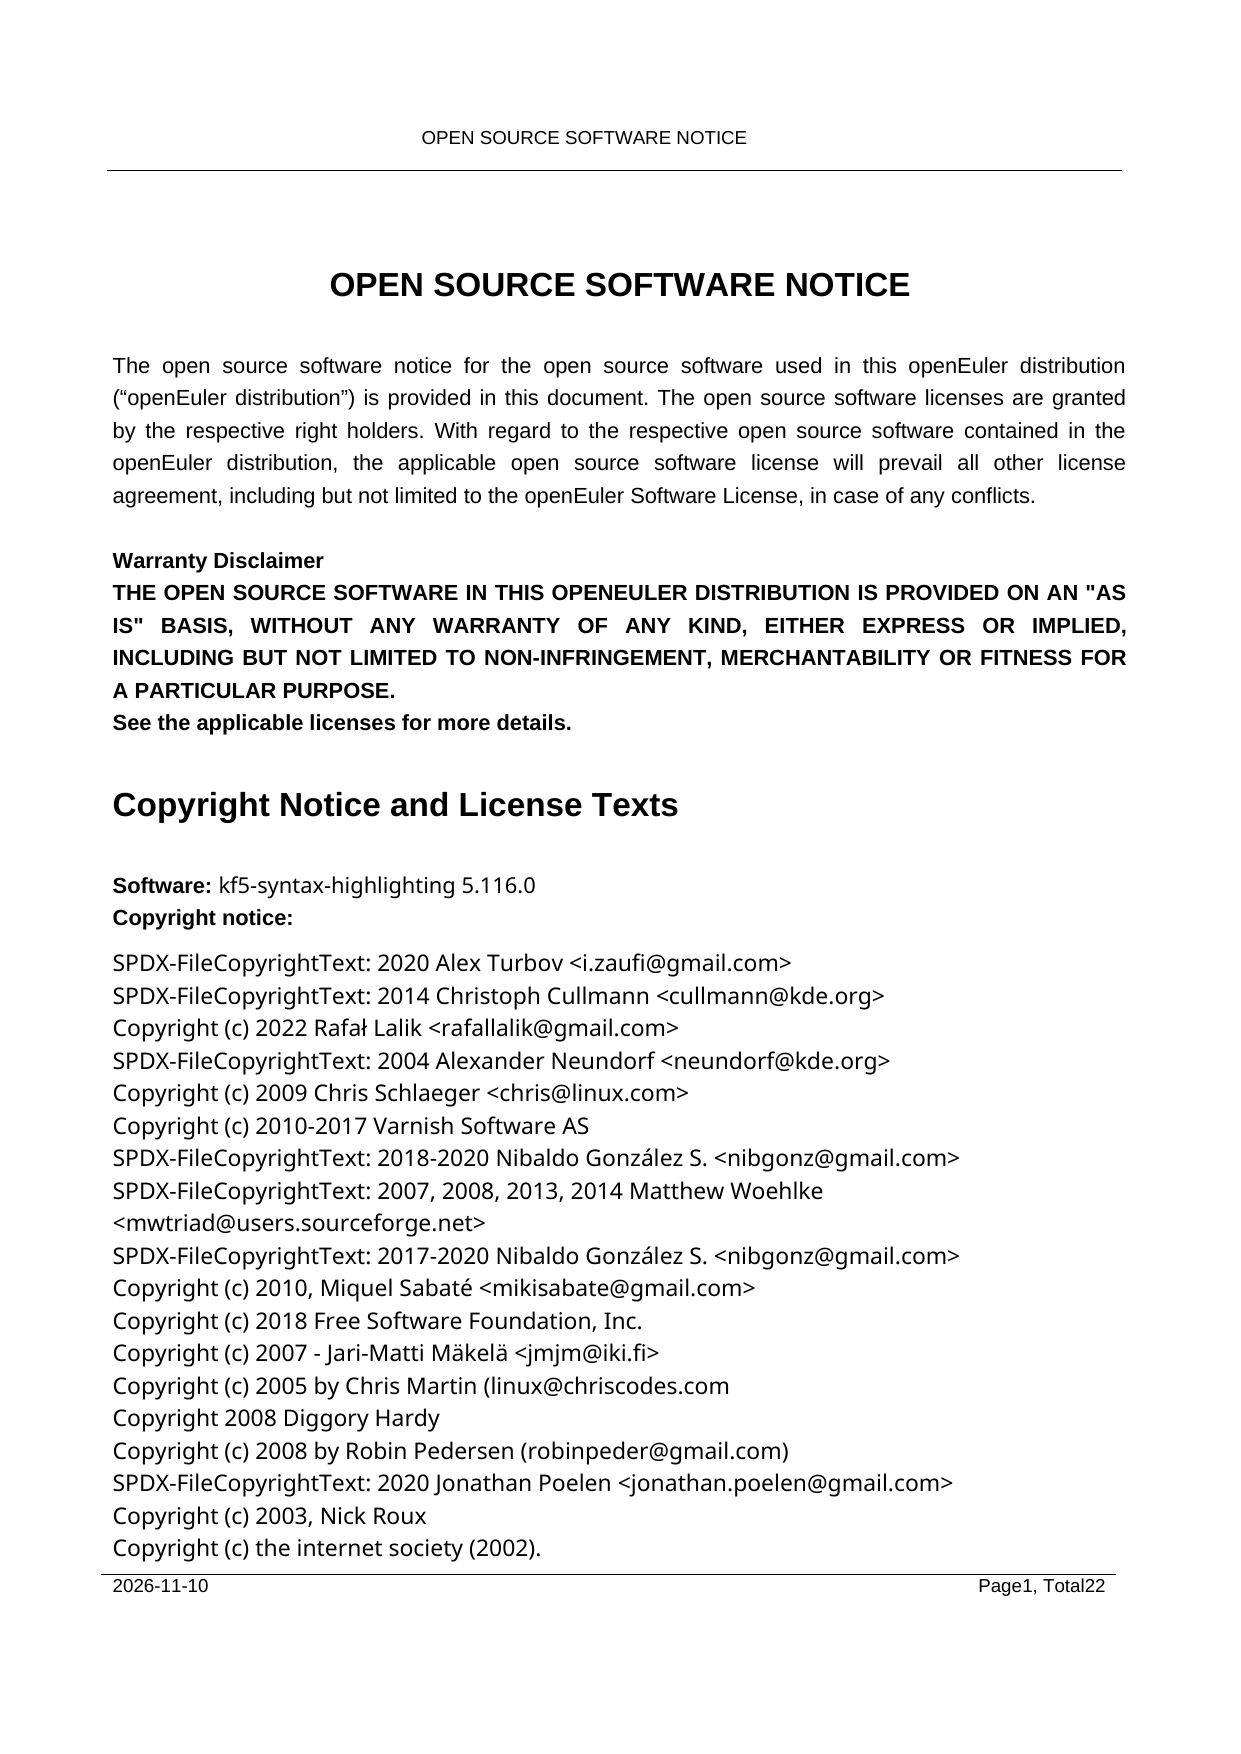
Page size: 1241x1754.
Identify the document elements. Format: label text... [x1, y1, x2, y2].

text OPEN SOURCE SOFTWARE NOTICE [112, 251, 1128, 316]
text Warranty Disclaimer [112, 544, 1128, 576]
text THE OPEN SOURCE SOFTWARE IN THIS OPENEULER DISTRIBUTION IS PROVIDED ON AN "AS IS" BASIS, WITHOUT ANY WARRANTY OF ANY KIND, EITHER EXPRESS OR IMPLIED, INCLUDING BUT NOT LIMITED TO NON-INFRINGEMENT, MERCHANTABILITY OR FITNESS FOR A PARTICULAR PURPOSE. See the applicable licenses for more details. [112, 576, 1128, 739]
title Software: kf5-syntax-highlighting 5.116.0 [112, 869, 1128, 901]
text Copyright Notice and License Texts [112, 771, 1128, 836]
text Copyright notice: [112, 901, 1128, 934]
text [112, 947, 1128, 1564]
text The open source software notice for the open source software used in this openEuler distribution (“openEuler distribution”) is provided in this document. The open source software licenses are granted by the respective right holders. With regard to the respective open source software contained in the openEuler distribution, the applicable open source software license will prevail all other license agreement, including but not limited to the openEuler Software License, in case of any conflicts. [112, 349, 1128, 511]
